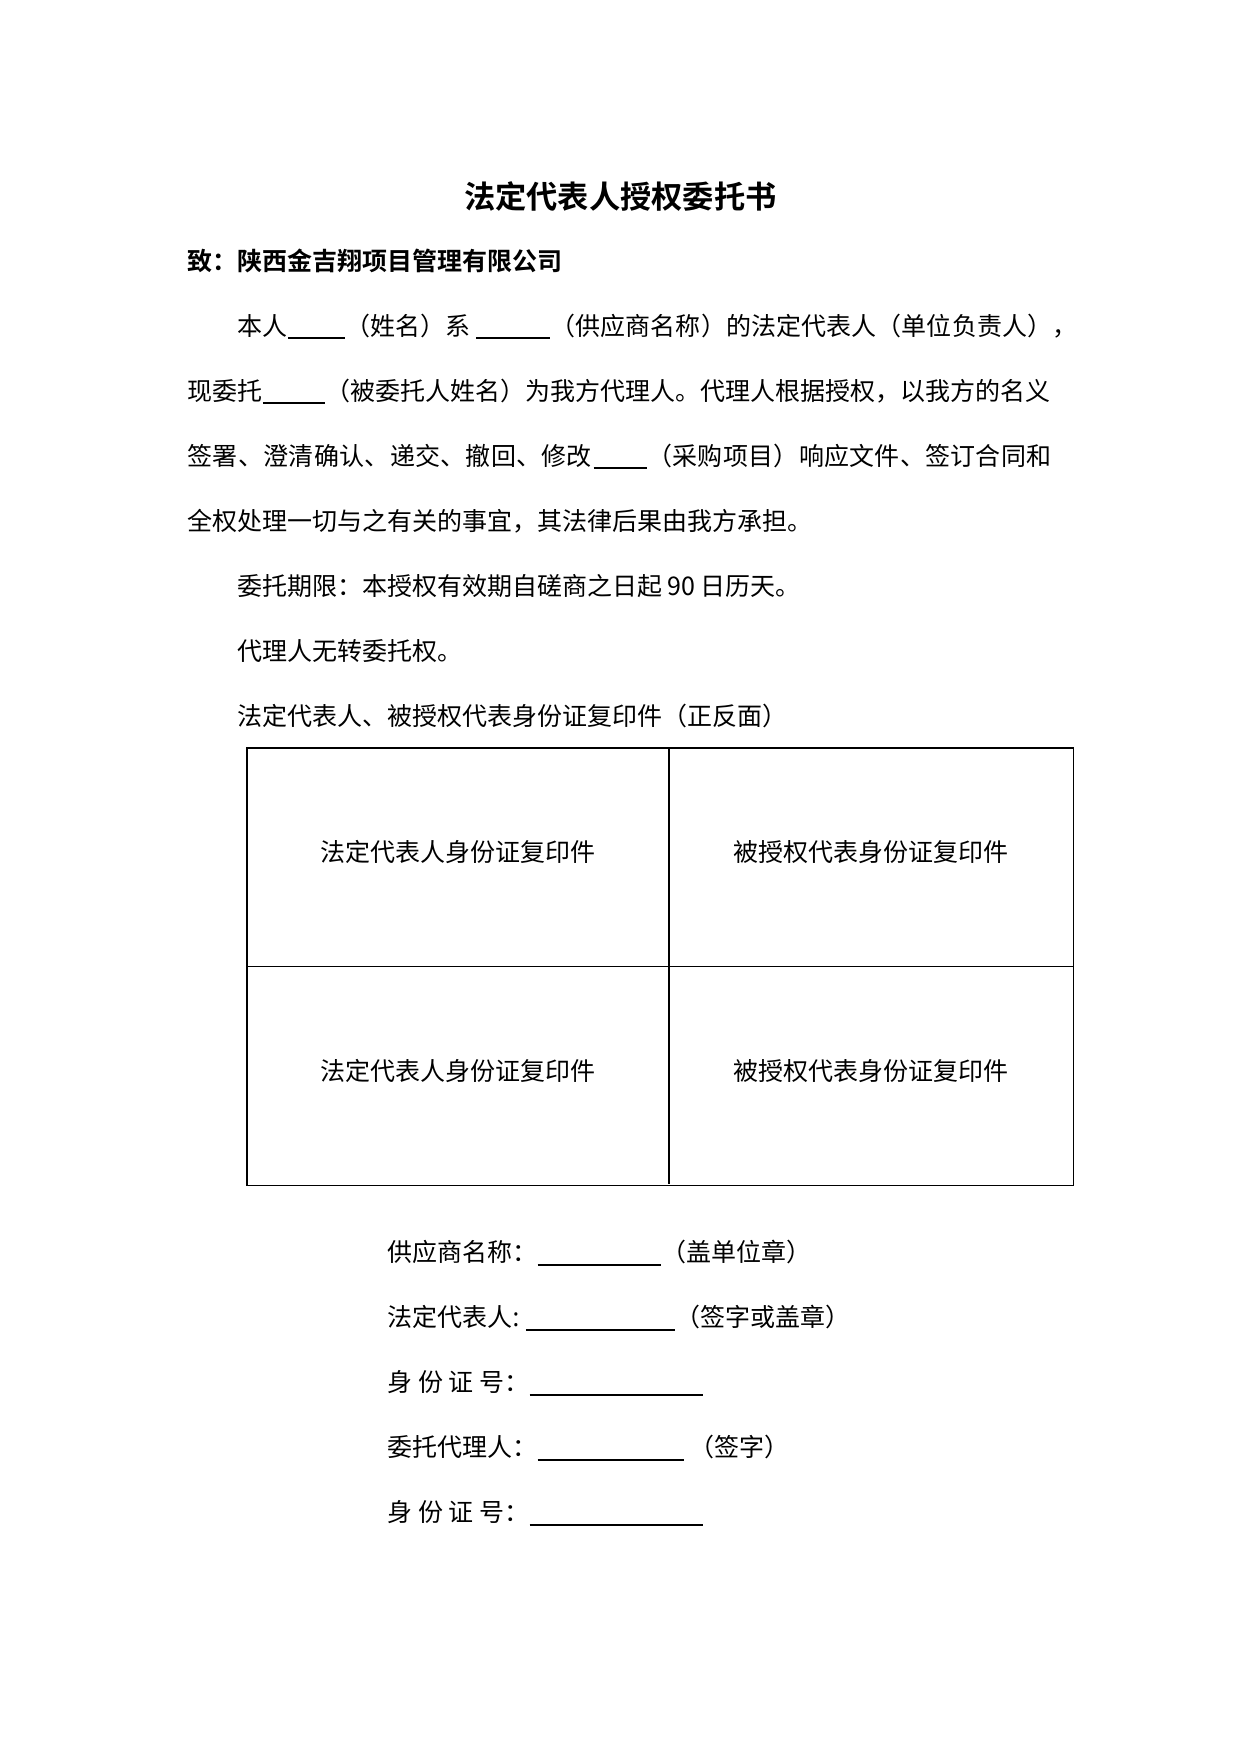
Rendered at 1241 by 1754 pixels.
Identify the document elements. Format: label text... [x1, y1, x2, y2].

text 法定代表人、被授权代表身份证复印件（正反面） [187, 682, 1053, 747]
text 委托期限：本授权有效期自磋商之日起90日历天。 [187, 552, 1053, 617]
text 身 份 证 号： [187, 1348, 1053, 1413]
text 法定代表人: （签字或盖章） [187, 1283, 1053, 1348]
table_header 被授权代表身份证复印件 [670, 749, 1073, 966]
text 代理人无转委托权。 [187, 617, 1053, 682]
text 供应商名称： （盖单位章） [187, 1218, 1053, 1283]
text 本人 （姓名）系 （供应商名称）的法定代表人（单位负责人），现委托 （被委托人姓名）为我方代理人。代理人根据授权，以我方的名义签署、澄清确认、递交、撤回、修改 （采购项目）响应文件、签订合同和全权处理一切与之有关的事宜，其法律后果由我方承担。 [187, 292, 1053, 552]
text 法定代表人授权委托书 [187, 162, 1053, 227]
text 身 份 证 号： [187, 1478, 1053, 1543]
text 致：陕西金吉翔项目管理有限公司 [187, 227, 1053, 292]
table_cell 被授权代表身份证复印件 [670, 967, 1073, 1184]
table_cell 法定代表人身份证复印件 [248, 967, 668, 1184]
text 委托代理人： （签字） [187, 1413, 1053, 1478]
table_header 法定代表人身份证复印件 [248, 749, 668, 966]
